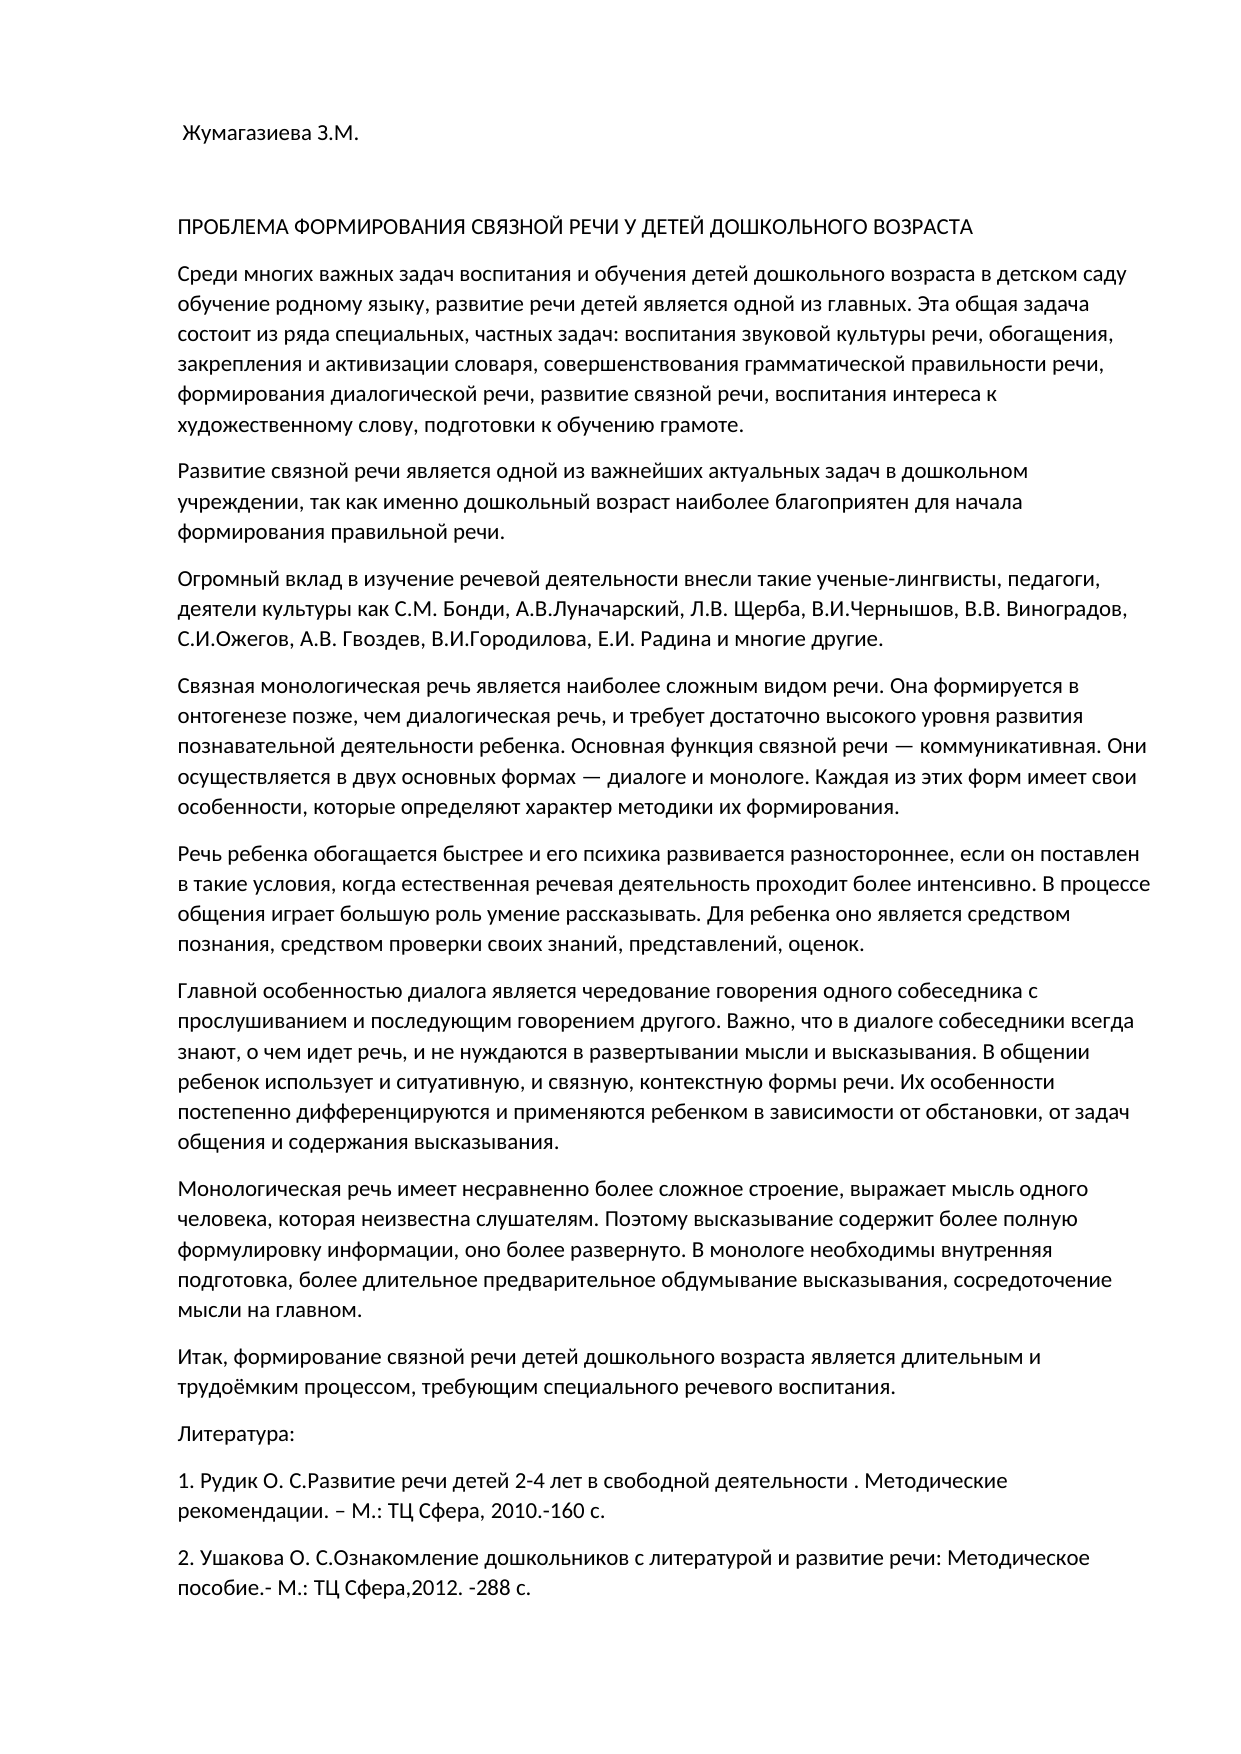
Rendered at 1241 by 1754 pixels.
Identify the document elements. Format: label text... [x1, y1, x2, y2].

text Развитие связной речи является одной из важнейших актуальных задач в дошкольном учреждении, так как именно дошкольный возраст наиболее благоприятен для начала формирования правильной речи. [177, 457, 1152, 545]
text Литература: [177, 1419, 1152, 1447]
text Среди многих важных задач воспитания и обучения детей дошкольного возраста в детском саду обучение родному языку, развитие речи детей является одной из главных. Эта общая задача состоит из ряда специальных, частных задач: воспитания звуковой культуры речи, обогащения, закрепления и активизации словаря, совершенствования грамматической правильности речи, формирования диалогической речи, развитие связной речи, воспитания интереса к художественному слову, подготовки к обучению грамоте. [177, 259, 1152, 438]
text 1. Рудик О. С.Развитие речи детей 2-4 лет в свободной деятельности . Методические рекомендации. – М.: ТЦ Сфера, 2010.-160 с. [177, 1466, 1152, 1524]
text Огромный вклад в изучение речевой деятельности внесли такие ученые-лингвисты, педагоги, деятели культуры как С.М. Бонди, А.В.Луначарский, Л.В. Щерба, В.И.Чернышов, В.В. Виноградов, С.И.Ожегов, А.В. Гвоздев, В.И.Городилова, Е.И. Радина и многие другие. [177, 564, 1152, 652]
text 2. Ушакова О. С.Ознакомление дошкольников с литературой и развитие речи: Методическое пособие.- М.: ТЦ Сфера,2012. -288 с. [177, 1543, 1152, 1601]
text Главной особенностью диалога является чередование говорения одного собеседника с прослушиванием и последующим говорением другого. Важно, что в диалоге собеседники всегда знают, о чем идет речь, и не нуждаются в развертывании мысли и высказывания. В общении ребенок использует и ситуативную, и связную, контекстную формы речи. Их особенности постепенно дифференцируются и применяются ребенком в зависимости от обстановки, от задач общения и содержания высказывания. [177, 976, 1152, 1156]
text Итак, формирование связной речи детей дошкольного возраста является длительным и трудоёмким процессом, требующим специального речевого воспитания. [177, 1342, 1152, 1400]
text Речь ребенка обогащается быстрее и его психика развивается разностороннее, если он поставлен в такие условия, когда естественная речевая деятельность проходит более интенсивно. В процессе общения играет большую роль умение рассказывать. Для ребенка оно является средством познания, средством проверки своих знаний, представлений, оценок. [177, 839, 1152, 958]
text ПРОБЛЕМА ФОРМИРОВАНИЯ СВЯЗНОЙ РЕЧИ У ДЕТЕЙ ДОШКОЛЬНОГО ВОЗРАСТА [177, 212, 1152, 240]
text Связная монологическая речь является наиболее сложным видом речи. Она формируется в онтогенезе позже, чем диалогическая речь, и требует достаточно высокого уровня развития познавательной деятельности ребенка. Основная функция связной речи — коммуникативная. Они осуществляется в двух основных формах — диалоге и монологе. Каждая из этих форм имеет свои особенности, которые определяют характер методики их формирования. [177, 671, 1152, 820]
text Жумагазиева З.М. [177, 118, 1152, 146]
text Монологическая речь имеет несравненно более сложное строение, выражает мысль одного человека, которая неизвестна слушателям. Поэтому высказывание содержит более полную формулировку информации, оно более развернуто. В монологе необходимы внутренняя подготовка, более длительное предварительное обдумывание высказывания, сосредоточение мысли на главном. [177, 1174, 1152, 1323]
